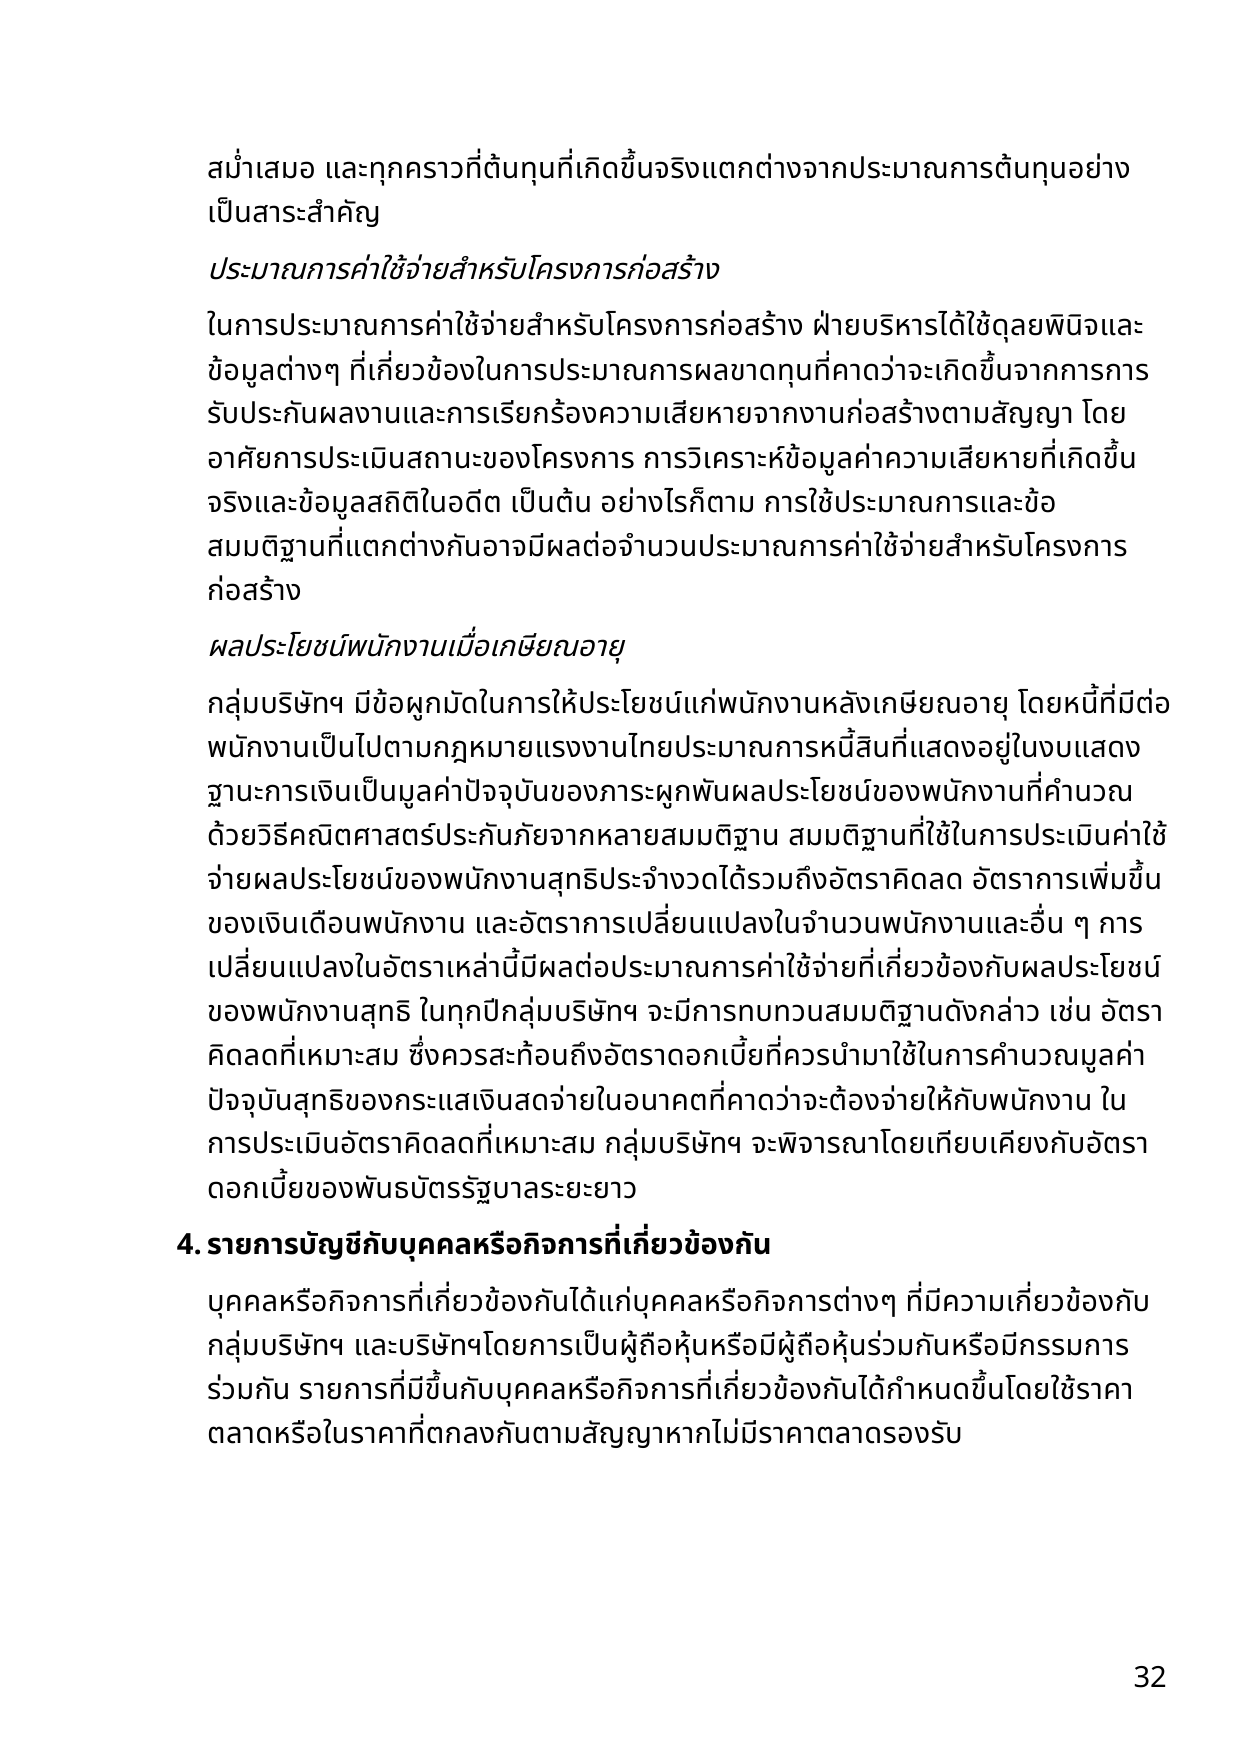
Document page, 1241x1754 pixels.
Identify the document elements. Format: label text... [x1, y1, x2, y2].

text กลุ่มบริษัทฯ มีข้อผูกมัดในการให้ประโยชน์แก่พนักงานหลังเกษียณอายุ โดยหนี้ที่มีต่อพนักงานเป็นไปตามกฎหมายแรงงานไทยประมาณการหนี้สินที่แสดงอยู่ในงบแสดงฐานะการเงินเป็นมูลค่าปัจจุบันของภาระผูกพันผลประโยชน์ของพนักงานที่คำนวณด้วยวิธีคณิตศาสตร์ประกันภัยจากหลายสมมติฐาน สมมติฐานที่ใช้ในการประเมินค่าใช้จ่ายผลประโยชน์ของพนักงานสุทธิประจำงวดได้รวมถึงอัตราคิดลด อัตราการเพิ่มขึ้นของเงินเดือนพนักงาน และอัตราการเปลี่ยนแปลงในจำนวนพนักงานและอื่น ๆ การเปลี่ยนแปลงในอัตราเหล่านี้มีผลต่อประมาณการค่าใช้จ่ายที่เกี่ยวข้องกับผลประโยชน์ของพนักงานสุทธิ ในทุกปีกลุ่มบริษัทฯ จะมีการทบทวนสมมติฐานดังกล่าว เช่น อัตราคิดลดที่เหมาะสม ซึ่งควรสะท้อนถึงอัตราดอกเบี้ยที่ควรนำมาใช้ในการคำนวณมูลค่าปัจจุบันสุทธิของกระแสเงินสดจ่ายในอนาคตที่คาดว่าจะต้องจ่ายให้กับพนักงาน ในการประเมินอัตราคิดลดที่เหมาะสม กลุ่มบริษัทฯ จะพิจารณาโดยเทียบเคียงกับอัตราดอกเบี้ยของพันธบัตรรัฐบาลระยะยาว [207, 682, 1172, 1211]
text ผลประโยชน์พนักงานเมื่อเกษียณอายุ [207, 626, 1172, 670]
text บุคคลหรือกิจการที่เกี่ยวข้องกันได้แก่บุคคลหรือกิจการต่างๆ ที่มีความเกี่ยวข้องกับกลุ่มบริษัทฯ และบริษัทฯโดยการเป็นผู้ถือหุ้นหรือมีผู้ถือหุ้นร่วมกันหรือมีกรรมการร่วมกัน รายการที่มีขึ้นกับบุคคลหรือกิจการที่เกี่ยวข้องกันได้กำหนดขึ้นโดยใช้ราคาตลาดหรือในราคาที่ตกลงกันตามสัญญาหากไม่มีราคาตลาดรองรับ [207, 1280, 1172, 1457]
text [207, 148, 1172, 236]
text ประมาณการค่าใช้จ่ายสำหรับโครงการก่อสร้าง [207, 248, 1172, 292]
list รายการบัญชีกับบุคคลหรือกิจการที่เกี่ยวข้องกัน [177, 1224, 1172, 1268]
text ในการประมาณการค่าใช้จ่ายสำหรับโครงการก่อสร้าง ฝ่ายบริหารได้ใช้ดุลยพินิจและข้อมูลต่างๆ ที่เกี่ยวข้องในการประมาณการผลขาดทุนที่คาดว่าจะเกิดขึ้นจากการการรับประกันผลงานและการเรียกร้องความเสียหายจากงานก่อสร้างตามสัญญา โดยอาศัยการประเมินสถานะของโครงการ การวิเคราะห์ข้อมูลค่าความเสียหายที่เกิดขึ้นจริงและข้อมูลสถิติในอดีต เป็นต้น อย่างไรก็ตาม การใช้ประมาณการและข้อสมมติฐานที่แตกต่างกันอาจมีผลต่อจำนวนประมาณการค่าใช้จ่ายสำหรับโครงการก่อสร้าง [207, 305, 1172, 613]
